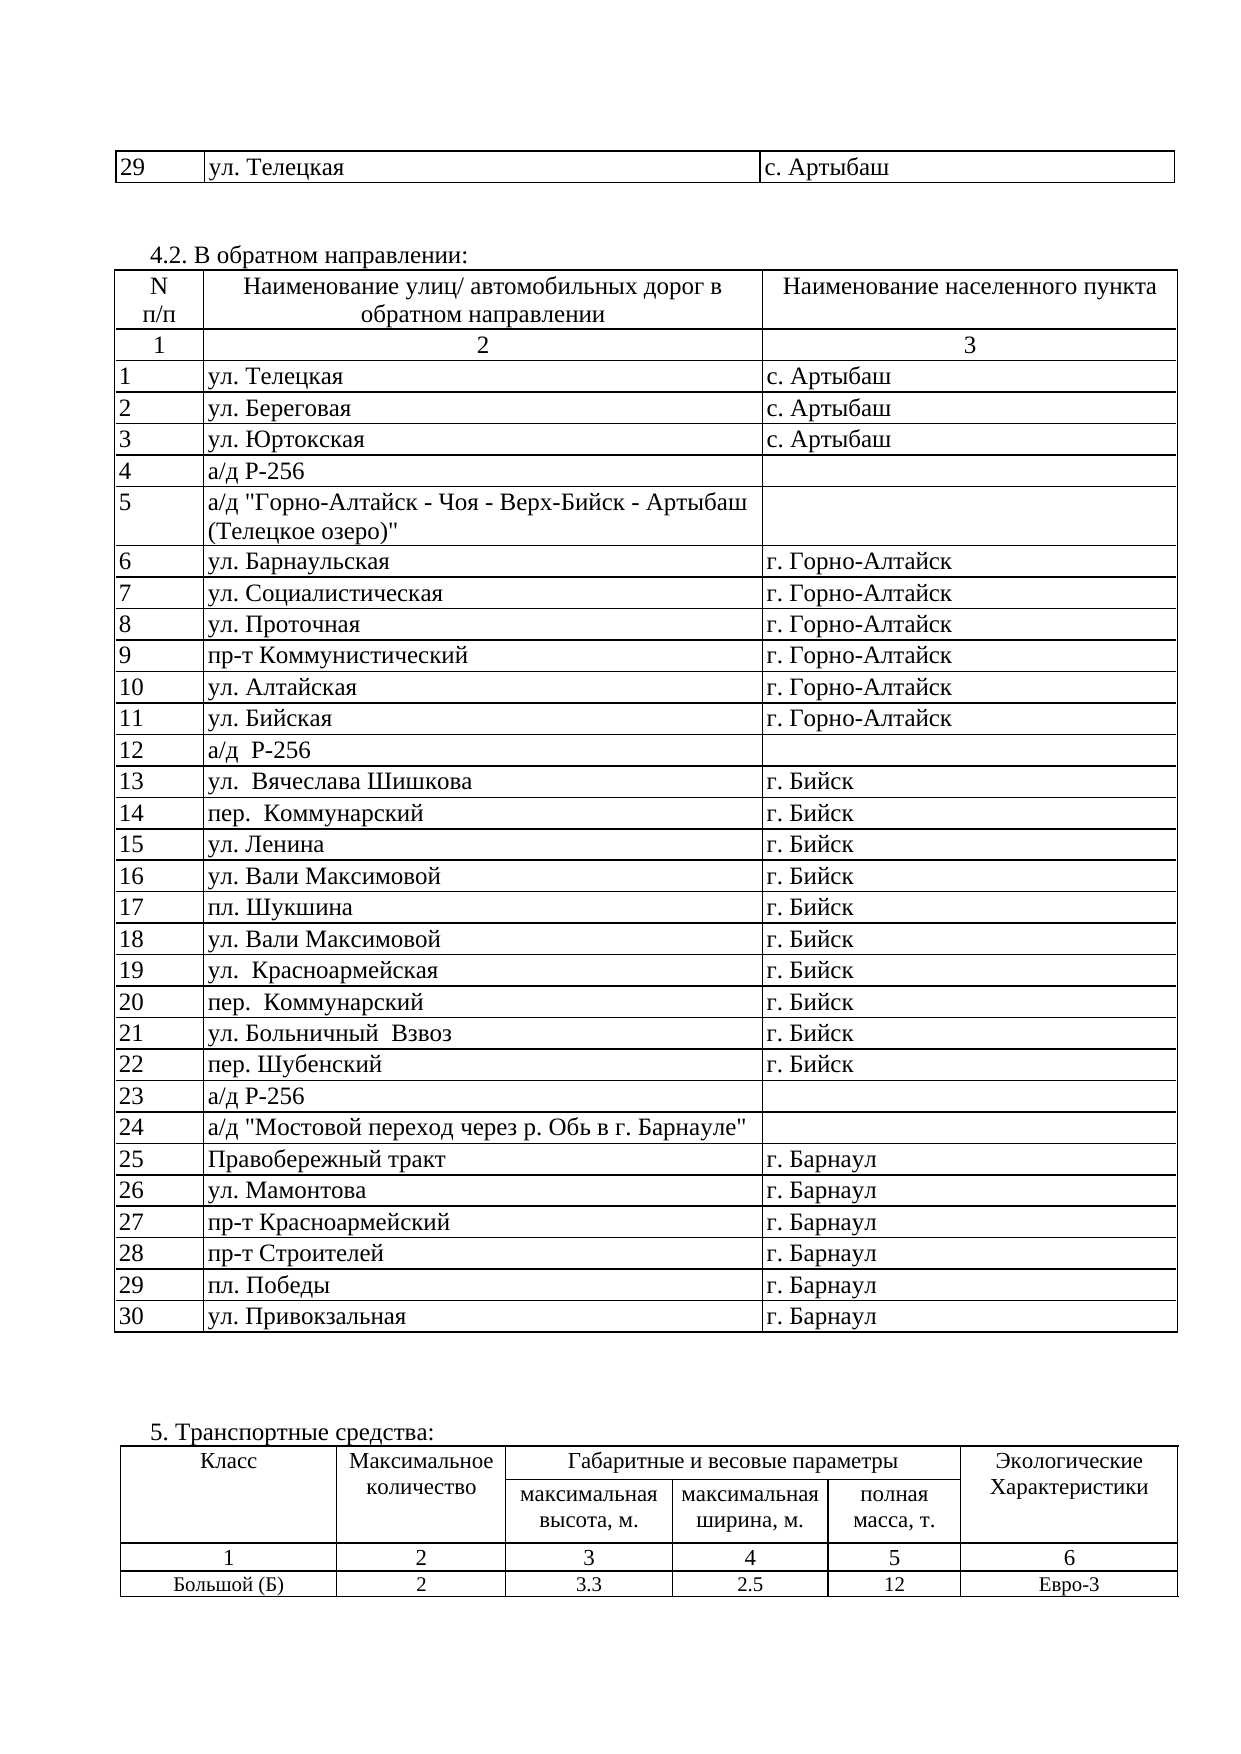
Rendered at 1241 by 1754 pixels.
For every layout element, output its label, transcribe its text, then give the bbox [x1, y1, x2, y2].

table_cell г. Бийск [763, 891, 1177, 922]
table_cell 17 [115, 892, 203, 922]
table_cell Большой (Б) [121, 1572, 336, 1596]
table_cell г. Барнаул [763, 1237, 1177, 1268]
table_cell пр-т Строителей [204, 1238, 762, 1268]
table_cell 1 [115, 361, 203, 391]
table_cell г. Барнаул [763, 1300, 1177, 1331]
table_cell 18 [115, 923, 203, 954]
table_cell г. Бийск [763, 954, 1177, 985]
table_header Наименование улиц/ автомобильных дорог в обратном направлении [204, 271, 762, 328]
table_cell максимальная ширина, м. [673, 1480, 827, 1542]
table_cell ул. Привокзальная [204, 1301, 762, 1331]
table_cell 1 [115, 329, 203, 360]
table_cell 2 [204, 330, 762, 360]
table_cell г. Бийск [763, 828, 1177, 859]
table_cell ул. Барнаульская [204, 546, 762, 576]
table_cell ул. Вали Максимовой [204, 924, 762, 954]
table_cell 7 [115, 577, 203, 608]
table_cell 15 [115, 829, 203, 859]
table_cell 23 [115, 1081, 203, 1111]
table_cell ул. Ленина [204, 830, 762, 859]
table_cell г. Горно-Алтайск [763, 608, 1177, 639]
table_cell 2 [337, 1544, 505, 1570]
table_cell 1 [121, 1544, 336, 1570]
table_header Наименование населенного пункта [763, 271, 1177, 328]
table_cell г. Горно-Алтайск [763, 702, 1177, 733]
table_cell пер. Коммунарский [204, 798, 762, 828]
table_cell ул. Социалистическая [204, 578, 762, 608]
table_cell 19 [115, 955, 203, 985]
table_cell а/д "Мостовой переход через р. Обь в г. Барнауле" [204, 1113, 762, 1142]
table_cell 6 [961, 1544, 1177, 1570]
table_cell 3 [115, 424, 203, 454]
table_cell г. Барнаул [763, 1205, 1177, 1237]
table_cell а/д Р-256 [204, 1081, 762, 1111]
table_cell 13 [115, 766, 203, 796]
table_cell 2 [115, 392, 203, 423]
table_cell 4 [673, 1544, 827, 1570]
table_cell 30 [115, 1301, 203, 1331]
table_cell полная масса, т. [829, 1480, 960, 1542]
table_cell максимальная высота, м. [506, 1480, 672, 1542]
table_cell г. Бийск [763, 765, 1177, 796]
table_cell 16 [115, 860, 203, 891]
table_cell 29 [117, 152, 204, 181]
table_cell ул. Алтайская [204, 672, 762, 702]
table_cell г. Бийск [763, 922, 1177, 954]
table_cell пл. Победы [204, 1270, 762, 1300]
table_cell ул. Телецкая [204, 361, 762, 391]
table_cell г. Барнаул [763, 1143, 1177, 1174]
table_header Экологические Характеристики [961, 1447, 1177, 1542]
table_cell 25 [115, 1144, 203, 1174]
table_cell пр-т Красноармейский [204, 1207, 762, 1237]
table_cell пр-т Коммунистический [204, 641, 762, 671]
table_cell 14 [115, 798, 203, 828]
table_cell [763, 486, 1177, 545]
table_cell г. Горно-Алтайск [763, 671, 1177, 702]
table_cell 22 [115, 1049, 203, 1079]
table_cell 3 [506, 1544, 672, 1570]
table_cell 8 [115, 609, 203, 639]
table_cell 2.5 [673, 1572, 827, 1596]
table_cell а/д Р-256 [204, 456, 762, 486]
table_cell Евро-3 [961, 1572, 1177, 1596]
table_cell г. Бийск [763, 985, 1177, 1017]
table_cell [763, 454, 1177, 486]
table_cell ул. Вячеслава Шишкова [204, 767, 762, 796]
table_cell г. Барнаул [763, 1174, 1177, 1205]
table_cell 2 [337, 1572, 505, 1596]
table_cell г. Барнаул [763, 1268, 1177, 1300]
table_cell г. Бийск [763, 1017, 1177, 1048]
text 4.2. В обратном направлении: [150, 241, 1090, 269]
table_cell [763, 734, 1177, 765]
table_cell г. Бийск [763, 859, 1177, 891]
table_cell 29 [115, 1269, 203, 1300]
table_cell 28 [115, 1238, 203, 1268]
table_cell 6 [115, 546, 203, 576]
table_cell 20 [115, 986, 203, 1017]
table_cell ул. Красноармейская [204, 955, 762, 985]
table_cell ул. Проточная [204, 609, 762, 639]
table_cell 12 [115, 735, 203, 765]
table_cell пл. Шукшина [204, 892, 762, 922]
table_header N п/п [115, 271, 203, 328]
text 5. Транспортные средства: [150, 1417, 1090, 1445]
table_cell 27 [115, 1206, 203, 1237]
table_cell ул. Береговая [204, 393, 762, 423]
table_cell Правобережный тракт [204, 1144, 762, 1174]
table_cell 4 [115, 455, 203, 486]
table_cell ул. Телецкая [205, 152, 759, 181]
table_cell [763, 1111, 1177, 1142]
table_cell 24 [115, 1112, 203, 1142]
table_cell ул. Бийская [204, 704, 762, 733]
table_header Максимальное количество [337, 1447, 505, 1542]
table_cell пер. Шубенский [204, 1050, 762, 1079]
table_cell 5 [115, 487, 203, 545]
table_cell с. Артыбаш [761, 152, 1174, 181]
table_cell 10 [115, 672, 203, 702]
table_cell ул. Вали Максимовой [204, 861, 762, 891]
table_cell с. Артыбаш [763, 360, 1177, 391]
table_cell 3.3 [506, 1572, 672, 1596]
table_cell ул. Больничный Взвоз [204, 1018, 762, 1048]
table_cell с. Артыбаш [763, 423, 1177, 454]
table_cell г. Бийск [763, 796, 1177, 828]
table_cell а/д Р-256 [204, 735, 762, 765]
table_cell г. Бийск [763, 1048, 1177, 1079]
table_cell а/д "Горно-Алтайск - Чоя - Верх-Бийск - Артыбаш (Телецкое озеро)" [204, 487, 762, 545]
table_cell г. Горно-Алтайск [763, 545, 1177, 576]
table_cell 11 [115, 703, 203, 733]
table_cell 5 [829, 1544, 960, 1570]
table_cell 21 [115, 1018, 203, 1048]
table_cell ул. Юртокская [204, 424, 762, 454]
table_cell 26 [115, 1175, 203, 1205]
table_cell 3 [763, 328, 1177, 360]
table_cell с. Артыбаш [763, 391, 1177, 423]
table_cell [763, 1080, 1177, 1111]
table_header Класс [121, 1447, 336, 1542]
table_cell 9 [115, 640, 203, 671]
table_cell 12 [829, 1572, 960, 1596]
table_cell г. Горно-Алтайск [763, 639, 1177, 671]
table_cell г. Горно-Алтайск [763, 576, 1177, 608]
table_cell ул. Мамонтова [204, 1176, 762, 1205]
table_header Габаритные и весовые параметры [506, 1447, 960, 1479]
table_cell пер. Коммунарский [204, 987, 762, 1017]
